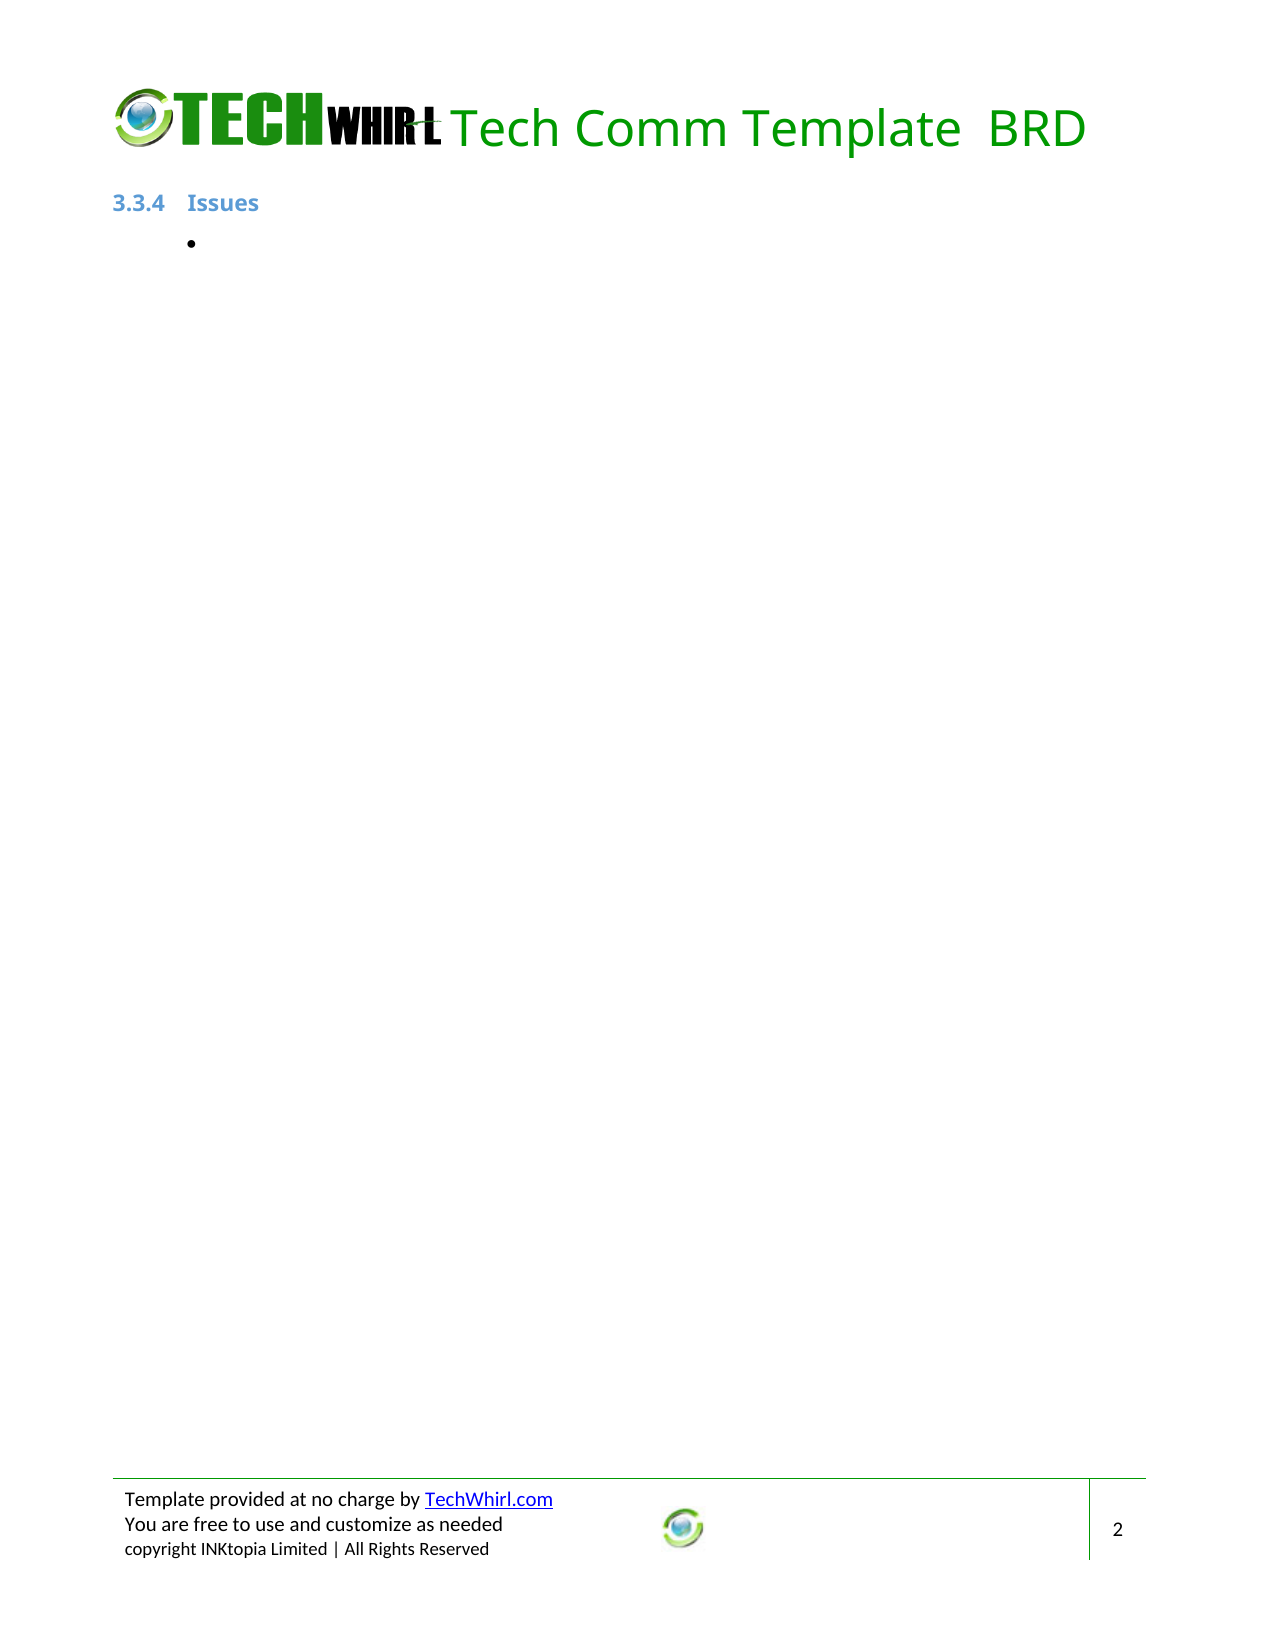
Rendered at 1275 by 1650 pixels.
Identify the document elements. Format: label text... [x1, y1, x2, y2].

picture [112, 87, 451, 147]
subtitle Issues [112, 186, 1162, 218]
picture [660, 1506, 706, 1552]
